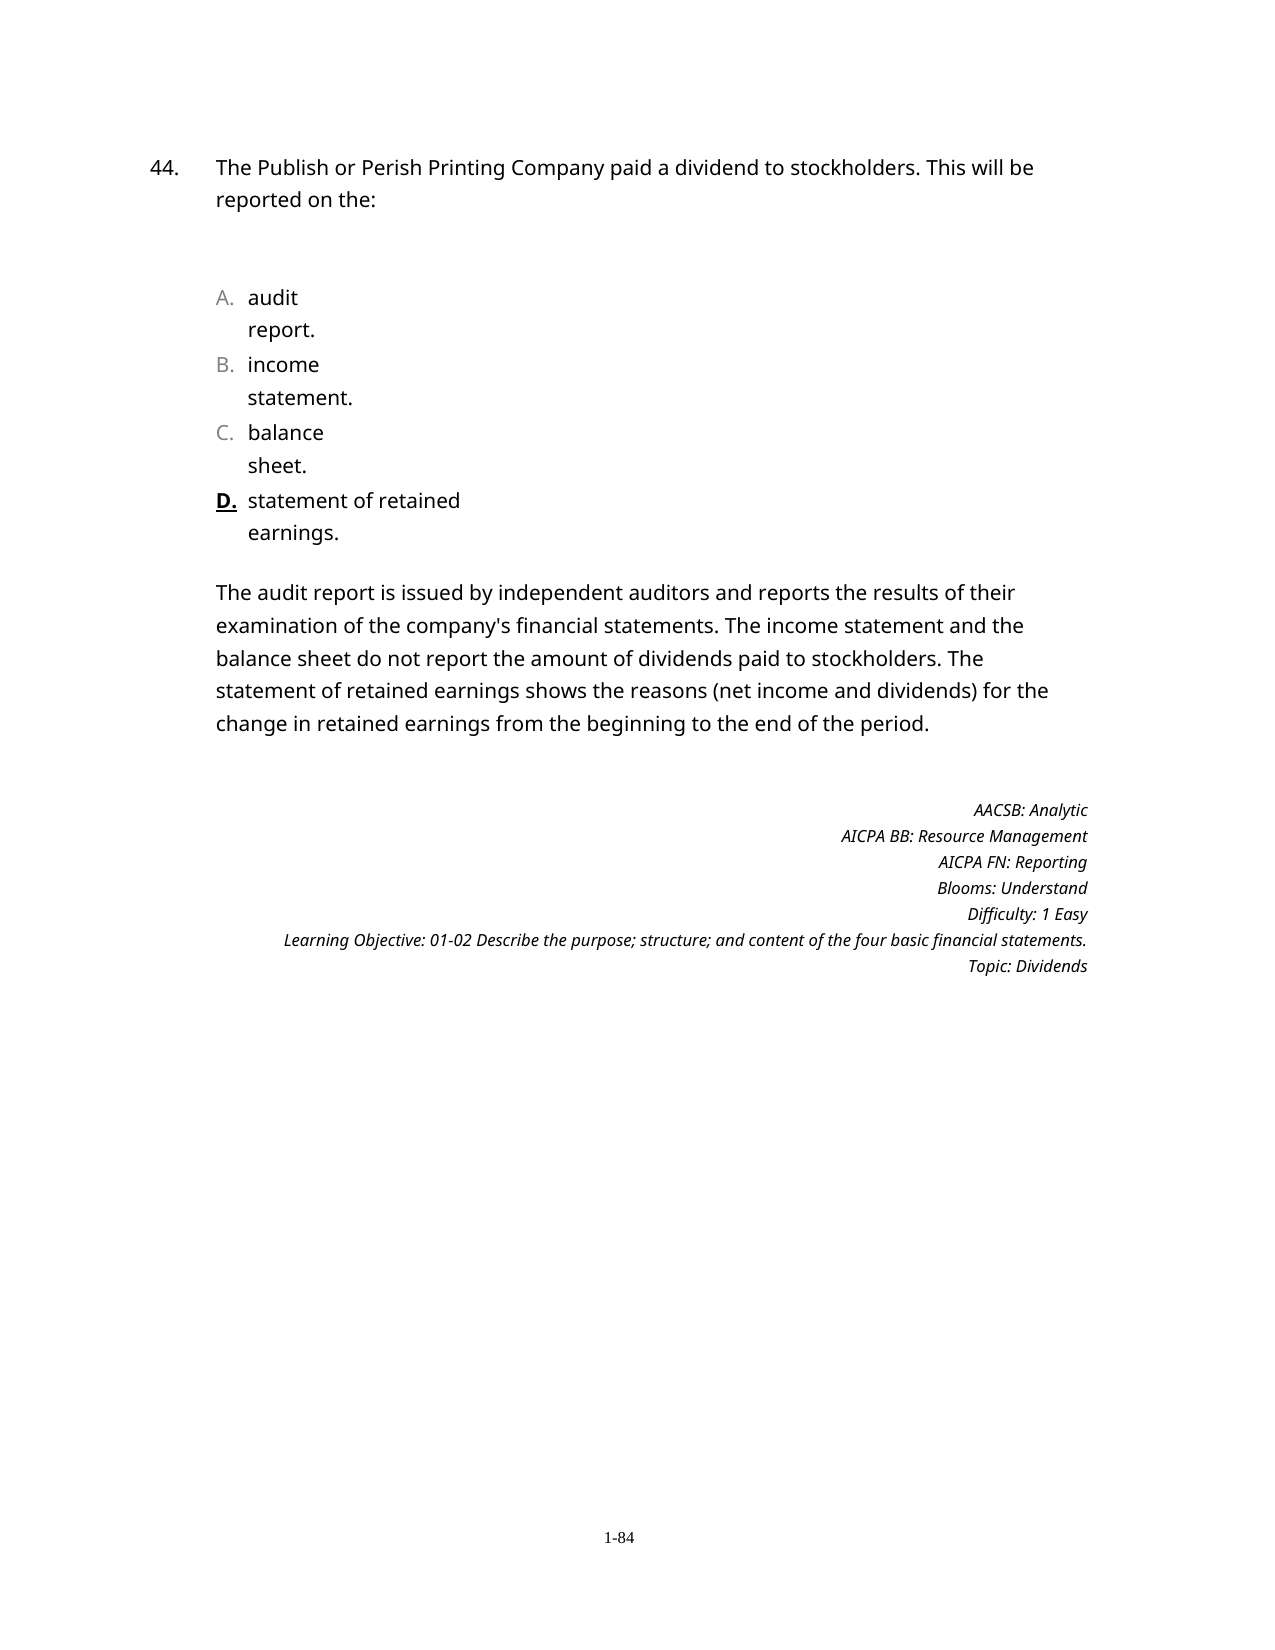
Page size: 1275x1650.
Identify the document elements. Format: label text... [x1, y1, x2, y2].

table_header AACSB: Analytic AICPA BB: Resource Management AICPA FN: Reporting Blooms: Understand Difficulty: 1 Easy Learning Objective: 01-02 Describe the purpose; structure; and content of the four basic financial statements. Topic: Dividends [150, 798, 1087, 1013]
table_header 44. [150, 153, 216, 769]
table_header The Publish or Perish Printing Company paid a dividend to stockholders. This will be reported on the: The audit report is issued by independent auditors and reports the results of their examination of the company's financial statements. The income statement and the balance sheet do not report the amount of dividends paid to stockholders. The statement of retained earnings shows the reasons (net income and dividends) for the change in retained earnings from the beginning to the end of the period. [216, 153, 1087, 769]
